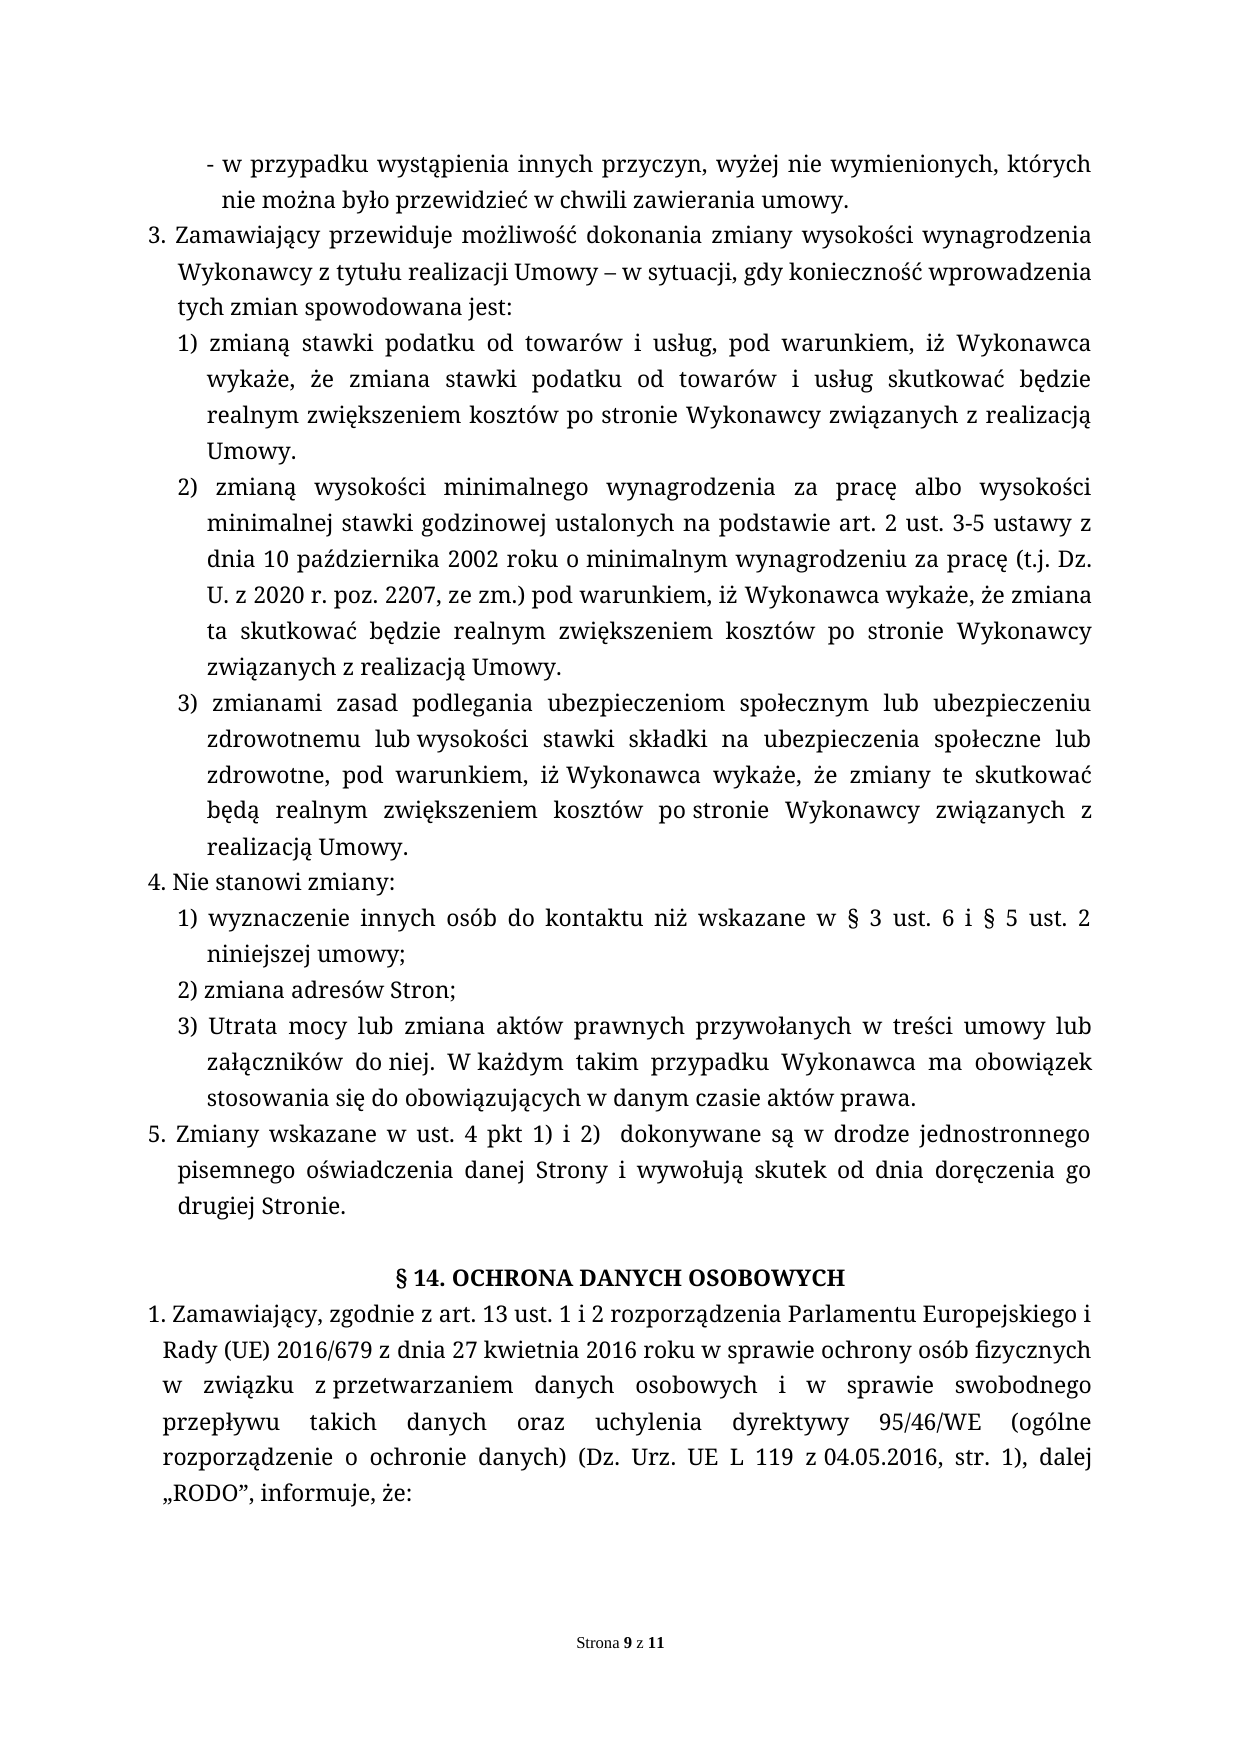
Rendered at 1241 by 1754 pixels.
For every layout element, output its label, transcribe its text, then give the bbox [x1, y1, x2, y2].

text 3. Zamawiający przewiduje możliwość dokonania zmiany wysokości wynagrodzenia Wykonawcy z tytułu realizacji Umowy – w sytuacji, gdy konieczność wprowadzenia tych zmian spowodowana jest: [148, 219, 1093, 323]
text - w przypadku wystąpienia innych przyczyn, wyżej nie wymienionych, których nie można było przewidzieć w chwili zawierania umowy. [207, 148, 1093, 215]
text 1) wyznaczenie innych osób do kontaktu niż wskazane w § 3 ust. 6 i § 5 ust. 2 niniejszej umowy; [177, 902, 1093, 969]
text 2) zmianą wysokości minimalnego wynagrodzenia za pracę albo wysokości minimalnej stawki godzinowej ustalonych na podstawie art. 2 ust. 3-5 ustawy z dnia 10 października 2002 roku o minimalnym wynagrodzeniu za pracę (t.j. Dz. U. z 2020 r. poz. 2207, ze zm.) pod warunkiem, iż Wykonawca wykaże, że zmiana ta skutkować będzie realnym zwiększeniem kosztów po stronie Wykonawcy związanych z realizacją Umowy. [177, 471, 1093, 682]
text 1) zmianą stawki podatku od towarów i usług, pod warunkiem, iż Wykonawca wykaże, że zmiana stawki podatku od towarów i usług skutkować będzie realnym zwiększeniem kosztów po stronie Wykonawcy związanych z realizacją Umowy. [177, 327, 1093, 466]
text 2) zmiana adresów Stron; [177, 974, 1093, 1005]
text 5. Zmiany wskazane w ust. 4 pkt 1) i 2) dokonywane są w drodze jednostronnego pisemnego oświadczenia danej Strony i wywołują skutek od dnia doręczenia go drugiej Stronie. [148, 1118, 1093, 1221]
text 1. Zamawiający, zgodnie z art. 13 ust. 1 i 2 rozporządzenia Parlamentu Europejskiego i Rady (UE) 2016/679 z dnia 27 kwietnia 2016 roku w sprawie ochrony osób fizycznych w związku z przetwarzaniem danych osobowych i w sprawie swobodnego przepływu takich danych oraz uchylenia dyrektywy 95/46/WE (ogólne rozporządzenie o ochronie danych) (Dz. Urz. UE L 119 z 04.05.2016, str. 1), dalej „RODO”, informuje, że: [148, 1298, 1093, 1508]
text 3) Utrata mocy lub zmiana aktów prawnych przywołanych w treści umowy lub załączników do niej. W każdym takim przypadku Wykonawca ma obowiązek stosowania się do obowiązujących w danym czasie aktów prawa. [177, 1010, 1093, 1113]
text 3) zmianami zasad podlegania ubezpieczeniom społecznym lub ubezpieczeniu zdrowotnemu lub wysokości stawki składki na ubezpieczenia społeczne lub zdrowotne, pod warunkiem, iż Wykonawca wykaże, że zmiany te skutkować będą realnym zwiększeniem kosztów po stronie Wykonawcy związanych z realizacją Umowy. [177, 687, 1093, 862]
text § 14. OCHRONA DANYCH OSOBOWYCH [148, 1262, 1093, 1293]
text 4. Nie stanowi zmiany: [148, 866, 1093, 898]
